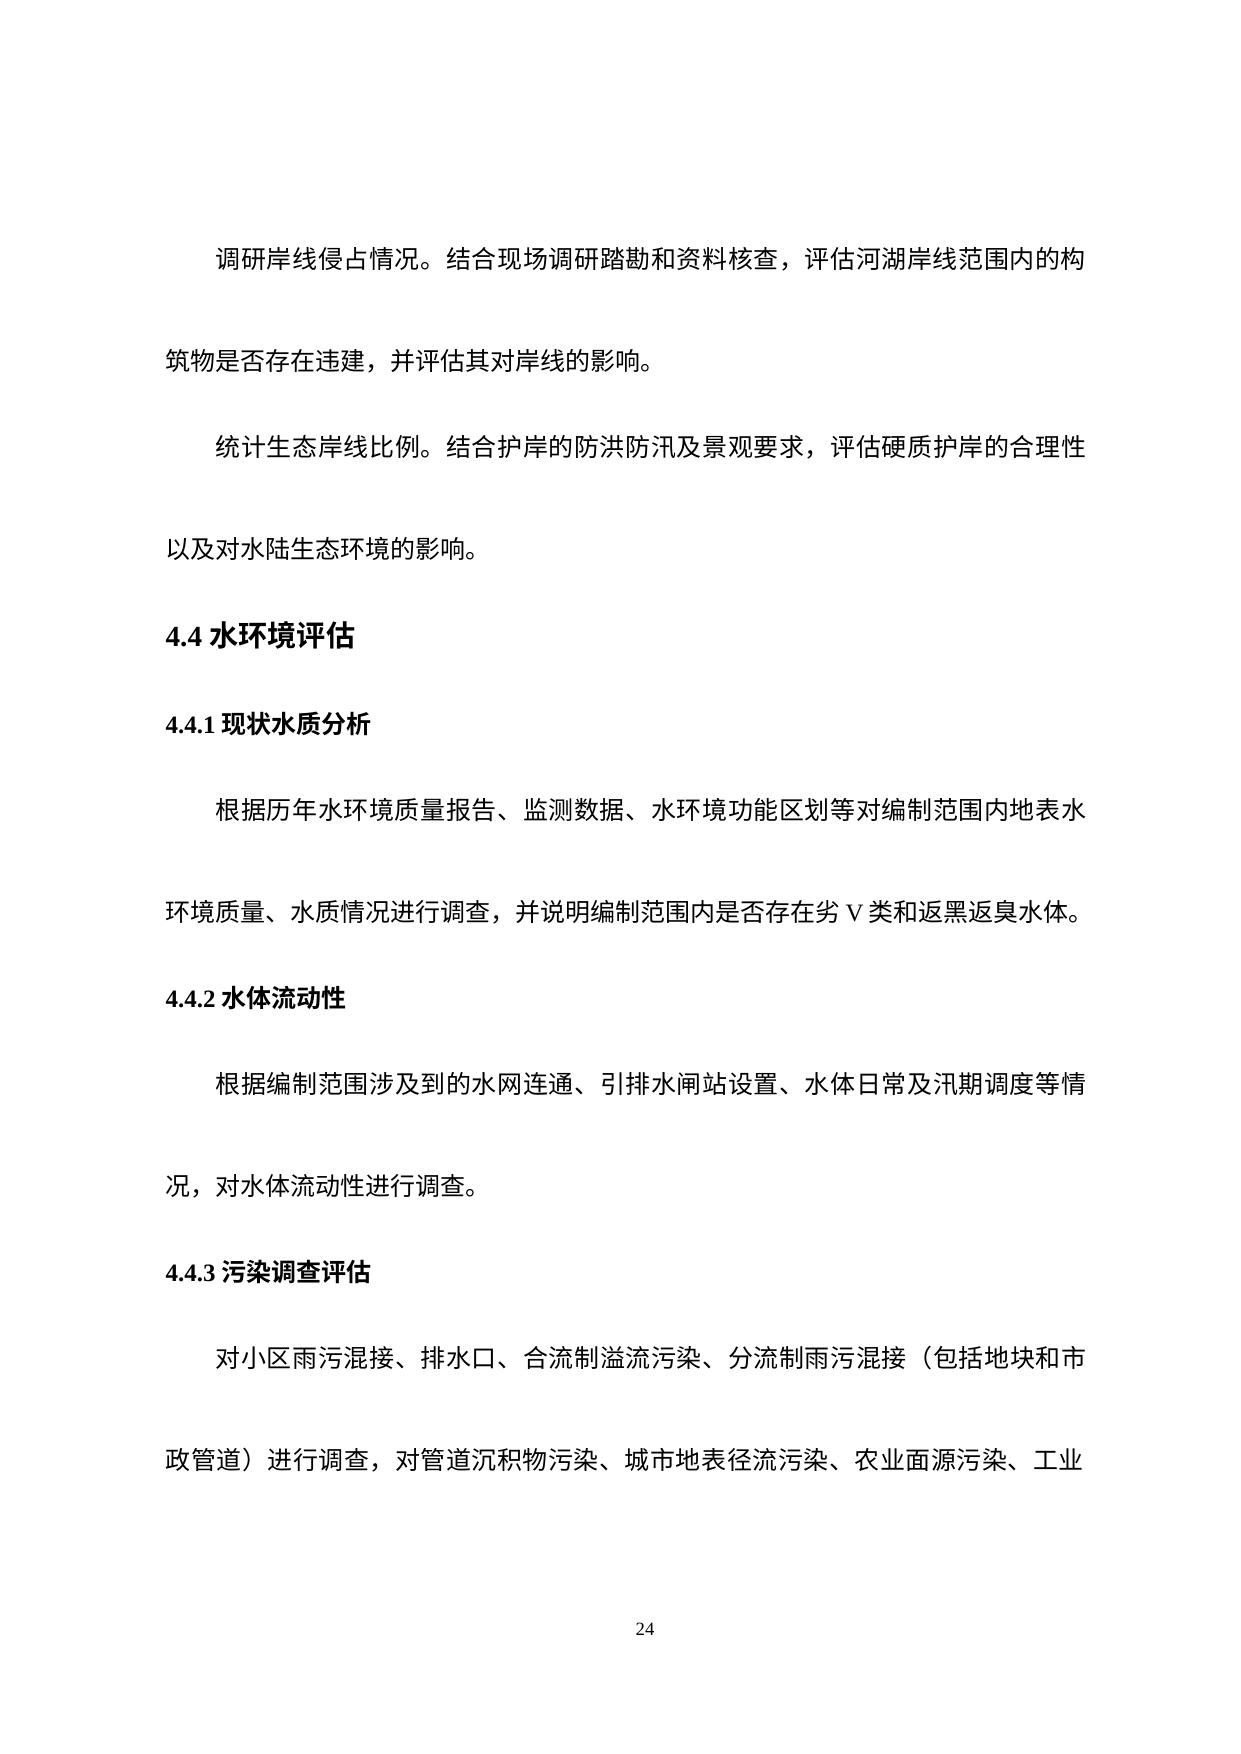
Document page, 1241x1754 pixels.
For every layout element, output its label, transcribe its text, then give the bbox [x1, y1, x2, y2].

subtitle 水环境评估 [165, 599, 1087, 667]
text 根据历年水环境质量报告、监测数据、水环境功能区划等对编制范围内地表水环境质量、水质情况进行调查，并说明编制范围内是否存在劣V类和返黑返臭水体。 [165, 774, 1087, 944]
text 调研岸线侵占情况。结合现场调研踏勘和资料核查，评估河湖岸线范围内的构筑物是否存在违建，并评估其对岸线的影响。 [165, 224, 1087, 393]
subtitle 水体流动性 [165, 962, 1087, 1030]
text 统计生态岸线比例。结合护岸的防洪防汛及景观要求，评估硬质护岸的合理性以及对水陆生态环境的影响。 [165, 412, 1087, 581]
subtitle 现状水质分析 [165, 688, 1087, 756]
subtitle 污染调查评估 [165, 1236, 1087, 1304]
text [165, 1322, 1087, 1492]
text 根据编制范围涉及到的水网连通、引排水闸站设置、水体日常及汛期调度等情况，对水体流动性进行调查。 [165, 1048, 1087, 1218]
